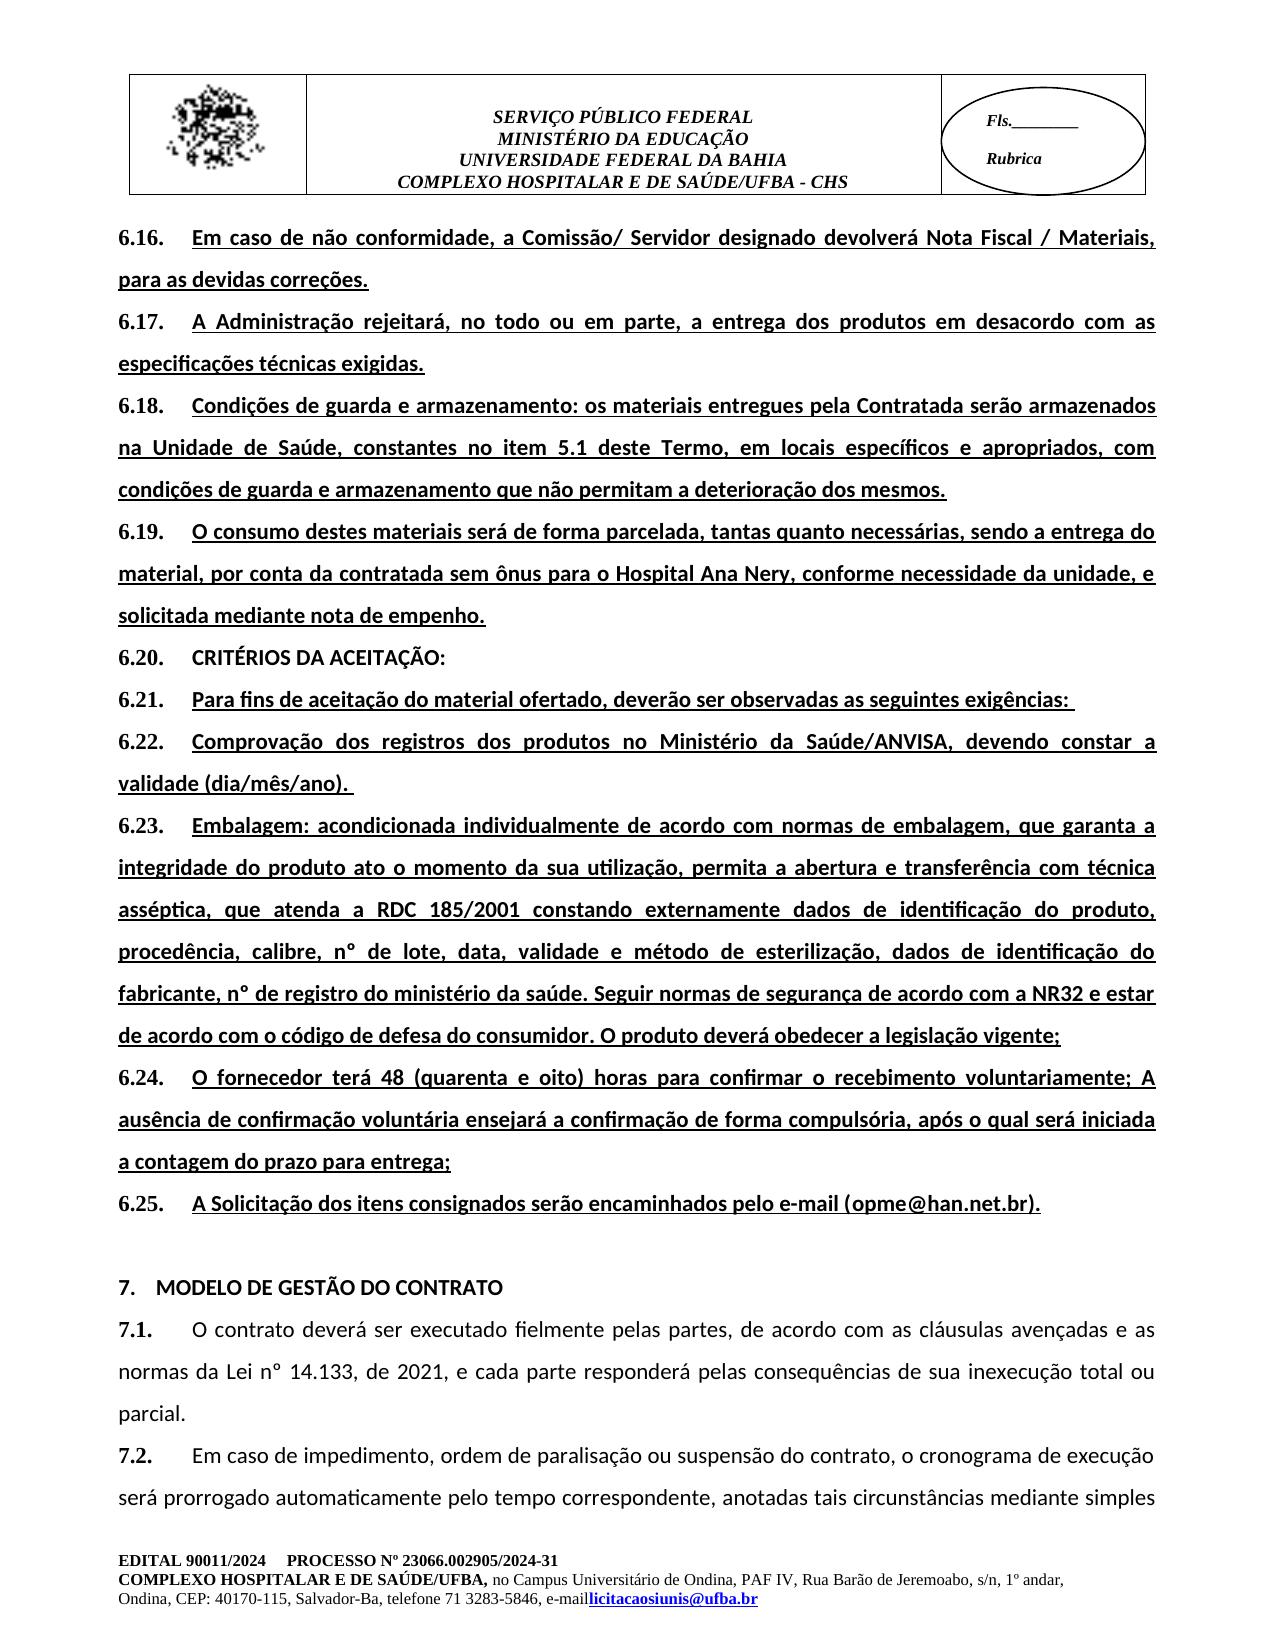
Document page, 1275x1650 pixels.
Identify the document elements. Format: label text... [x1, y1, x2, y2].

list CRITÉRIOS DA ACEITAÇÃO: [118, 643, 1157, 671]
list Embalagem: acondicionada individualmente de acordo com normas de embalagem, que garanta a integridade do produto ato o momento da sua utilização, permita a abertura e transferência com técnica asséptica, que atenda a RDC 185/2001 constando externamente dados de identificação do produto, procedência, calibre, nº de lote, data, validade e método de esterilização, dados de identificação do fabricante, nº de registro do ministério da saúde. Seguir normas de segurança de acordo com a NR32 e estar de acordo com o código de defesa do consumidor. O produto deverá obedecer a legislação vigente; [118, 811, 1157, 1049]
list O fornecedor terá 48 (quarenta e oito) horas para confirmar o recebimento voluntariamente; A ausência de confirmação voluntária ensejará a confirmação de forma compulsória, após o qual será iniciada a contagem do prazo para entrega; [118, 1063, 1157, 1175]
list Em caso de não conformidade, a Comissão/ Servidor designado devolverá Nota Fiscal / Materiais, para as devidas correções. [118, 223, 1157, 293]
list O contrato deverá ser executado fielmente pelas partes, de acordo com as cláusulas avençadas e as normas da Lei nº 14.133, de 2021, e cada parte responderá pelas consequências de sua inexecução total ou parcial. [118, 1315, 1157, 1427]
list Para fins de aceitação do material ofertado, deverão ser observadas as seguintes exigências: [118, 685, 1157, 713]
list MODELO DE GESTÃO DO CONTRATO [118, 1273, 1157, 1301]
list O consumo destes materiais será de forma parcelada, tantas quanto necessárias, sendo a entrega do material, por conta da contratada sem ônus para o Hospital Ana Nery, conforme necessidade da unidade, e solicitada mediante nota de empenho. [118, 517, 1157, 629]
list A Administração rejeitará, no todo ou em parte, a entrega dos produtos em desacordo com as especificações técnicas exigidas. [118, 307, 1157, 377]
list Condições de guarda e armazenamento: os materiais entregues pela Contratada serão armazenados na Unidade de Saúde, constantes no item 5.1 deste Termo, em locais específicos e apropriados, com condições de guarda e armazenamento que não permitam a deterioração dos mesmos. [118, 391, 1157, 503]
list A Solicitação dos itens consignados serão encaminhados pelo e-mail (opme@han.net.br). [118, 1189, 1157, 1217]
list Comprovação dos registros dos produtos no Ministério da Saúde/ANVISA, devendo constar a validade (dia/mês/ano). [118, 727, 1157, 797]
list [118, 1441, 1157, 1511]
